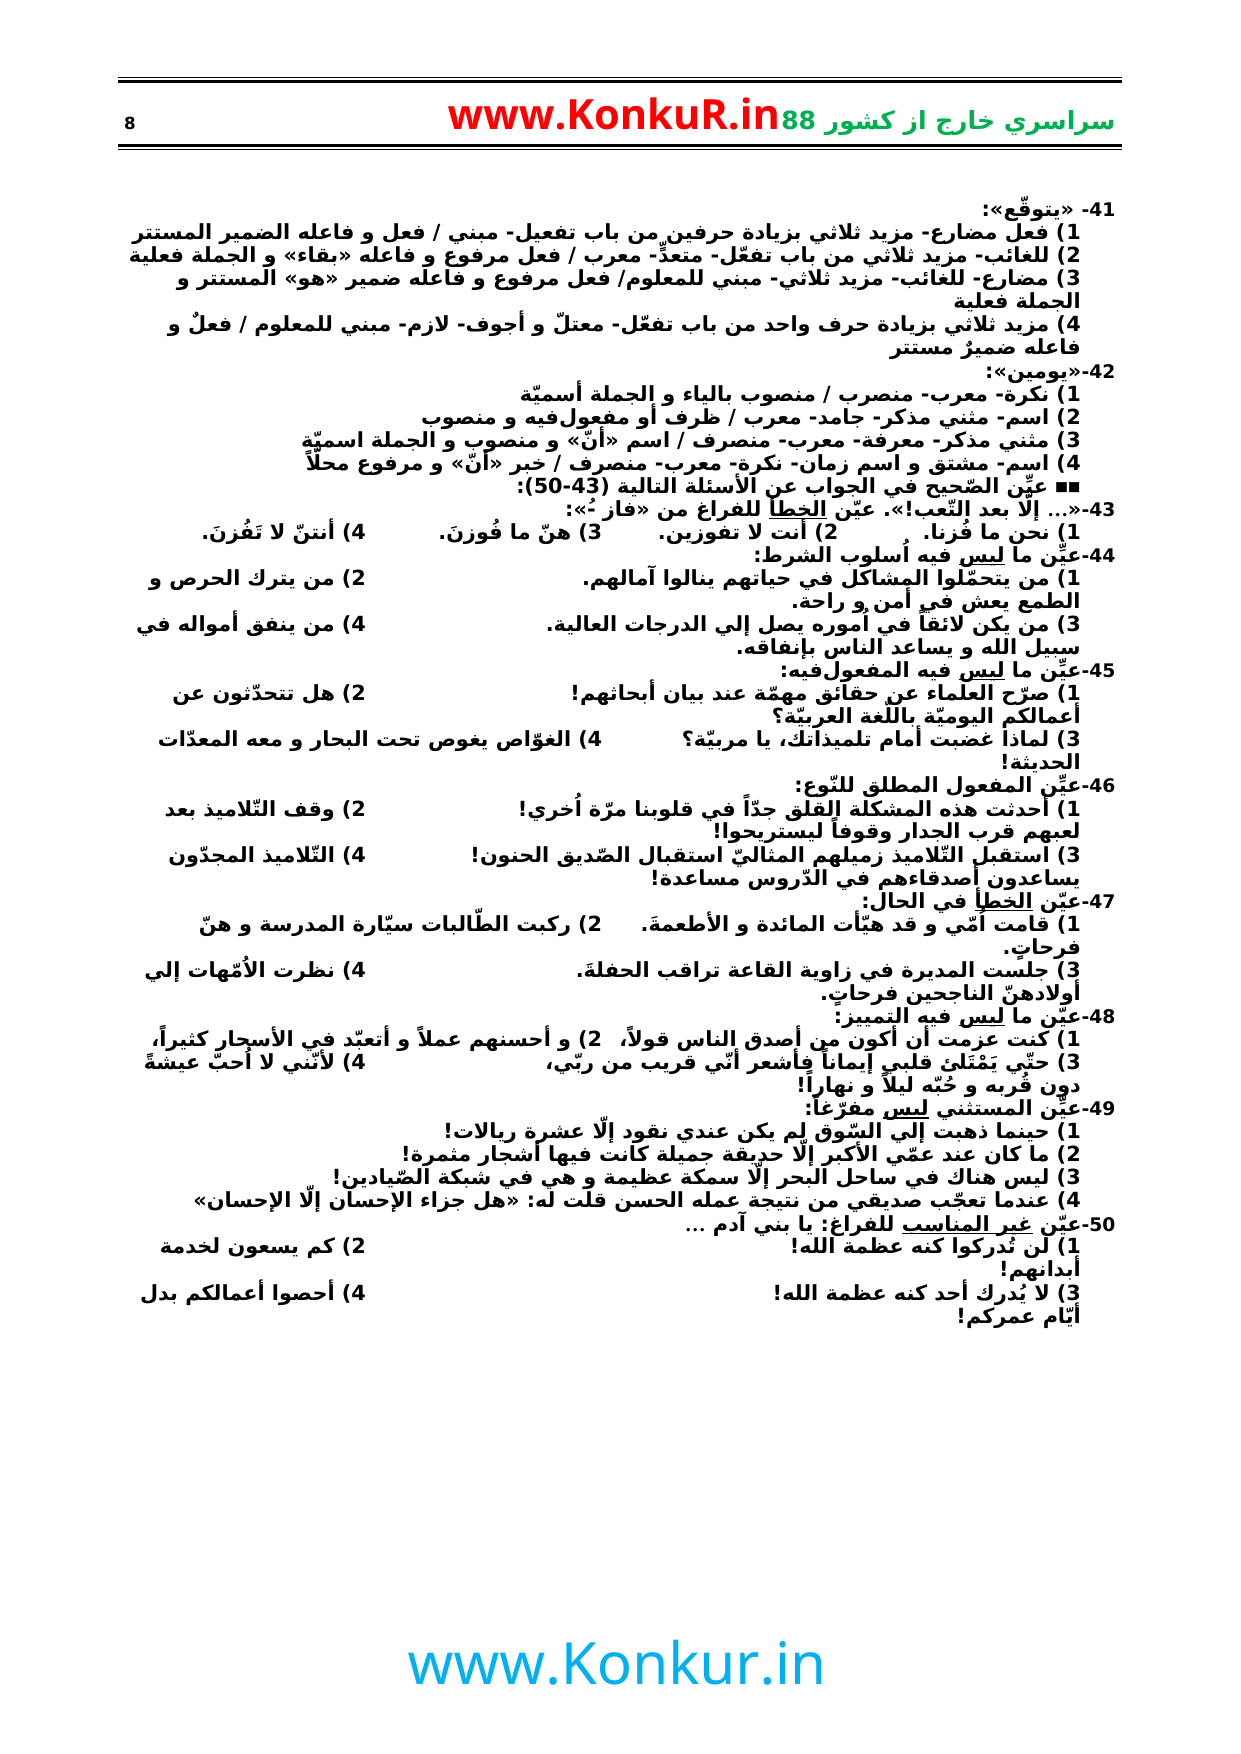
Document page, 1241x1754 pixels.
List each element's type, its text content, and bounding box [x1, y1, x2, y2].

text عيِّن المفعول المطلق للنّوع: [118, 774, 1116, 798]
text 2) للغائب- مزيد ثلاثي من باب تفعّل- متعدٍّ- معرب / فعل مرفوع و فاعله «بقاء» و الجملة فعلية [118, 244, 1081, 267]
text 1) نكرة- معرب- منصرب / منصوب بالياء و الجملة أسميّة [118, 383, 1081, 406]
text 3) ليس هناك في ساحل البحر إلّا سمكة عظيمة و هي في شبكة الصّيادين! [118, 1166, 1081, 1189]
text 1) قامت اُمّي و قد هيّأت المائدة و الأطعمةَ. 2) ركبت الطّالبات سيّارة المدرسة و هنّ فرحاتٍ. [118, 913, 1081, 959]
text «يومين»: [118, 360, 1116, 383]
text 1) أحدثت هذه المشكلة القلق جدّاً في قلوبنا مرّة اُخري! 2) وقف التّلاميذ بعد لعبهم قرب الجدار وقوفاً ليستريحوا! [118, 798, 1081, 844]
text عيِّن ما ليس فيه اُسلوب الشرط: [118, 544, 1116, 567]
text 3) من يكن لائقاً في اُموره يصل إلي الدرجات العالية. 4) من ينفق أمواله في سبيل الله و يساعد الناس بإنفاقه. [118, 613, 1081, 659]
text 3) جلست المديرة في زاوية القاعة تراقب الحفلةَ. 4) نظرت الاُمّهات إلي أولادهنّ الناجحين فرحاتٍ. [118, 959, 1081, 1005]
text 2) ما كان عند عمّي الأكبر إلّا حديقة جميلة كانت فيها أشجار مثمرة! [118, 1143, 1081, 1166]
text 3) حتّي يَمْتَلئ قلبي إيماناً فأشعر أنّي قريب من ربّي، 4) لأنّني لا اُحبّ عيشةً دون قُربه و حُبّه ليلاً و نهاراً! [118, 1051, 1081, 1097]
text 3) لماذا غضبت أمام تلميذاتك، يا مربيّة؟ 4) الغوّاص يغوص تحت البحار و معه المعدّات الحديثة! [118, 728, 1081, 774]
text 1) نحن ما فُزنا. 2) أنت لا تفوزين. 3) هنّ ما فُوزنَ. 4) أنتنّ لا تَفُزنَ. [118, 521, 1081, 544]
text 1) فعل مضارع- مزيد ثلاثي بزيادة حرفين من باب تفعيل- مبني / فعل و فاعله الضمير المستتر [118, 221, 1081, 244]
text 3) لا يُدرك أحد كنه عظمة الله! 4) أحصوا أعمالكم بدل أيّام عمركم! [118, 1282, 1081, 1328]
text عيِّن المستثني ليس مفرّغاً: [118, 1097, 1116, 1120]
text 1) كنت عزمت أن أكون من أصدق الناس قولاً، 2) و أحسنهم عملاً و أتعبّد في الأسحار كثيراً، [118, 1028, 1081, 1051]
text عيّن ما ليس فيه التمييز: [118, 1005, 1116, 1028]
text عيّن الخطأ في الحال: [978, 890, 1116, 913]
text 1) حينما ذهبت إلي السّوق لم يكن عندي نقود إلّا عشرة ريالات! [118, 1120, 1081, 1143]
text 3) مثني مذكر- معرفة- معرب- منصرف / اسم «أنّ» و منصوب و الجملة اسميّة [118, 429, 1081, 452]
text «… إلّا بعد التّعب!». عيّن الخطأ للفراغ من «فاز -ُ»: [118, 498, 1116, 521]
text 2) اسم- مثني مذكر- جامد- معرب / ظرف أو مفعول‌فيه و منصوب [118, 406, 1081, 429]
text 4) مزيد ثلاثي بزيادة حرف واحد من باب تفعّل- معتلّ و أجوف- لازم- مبني للمعلوم / فعلٌ و فاعله ضميرٌ مستتر [118, 313, 1081, 360]
text 1) صرّح العلماء عن حقائق مهمّة عند بيان أبحاثهم! 2) هل تتحدّثون عن أعمالكم اليوميّة باللّغة العربيّة؟ [118, 682, 1081, 728]
text عيّن الخطأ في الحال: [118, 890, 982, 913]
text 3) مضارع- للغائب- مزيد ثلاثي- مبني للمعلوم/ فعل مرفوع و فاعله ضمير «هو» المستتر و الجملة فعلية [118, 267, 1081, 313]
text 3) استقبل التّلاميذ زميلهم المثاليّ استقبال الصّديق الحنون! 4) التّلاميذ المجدّون يساعدون أصدقاءهم في الدّروس مساعدة! [118, 844, 1081, 890]
text عيِّن الصّحيح في الجواب عن الأسئلة التالية (43-50): [118, 475, 1081, 498]
text 1) من يتحمّلوا المشاكل في حياتهم ينالوا آمالهم. 2) من يترك الحرص و الطمع يعش في أمن و راحة. [118, 567, 1081, 613]
text عيّن غير المناسب للفراغ: يا بني آدم … [118, 1212, 1116, 1236]
text عيِّن ما ليس فيه المفعول‌فيه: [118, 659, 1116, 682]
text 1) لن تُدركوا كنه عظمة الله! 2) كم يسعون لخدمة أبدانهم! [118, 1236, 1081, 1282]
text 4) عندما تعجّب صديقي من نتيجة عمله الحسن قلت له: «هل جزاء الإحسان إلّا الإحسان» [118, 1189, 1081, 1212]
text 4) اسم- مشتق و اسم زمان- نكرة- معرب- منصرف / خبر «أنّ» و مرفوع محلّاً [118, 452, 1081, 475]
text «يتوقّع»: [118, 198, 1116, 221]
